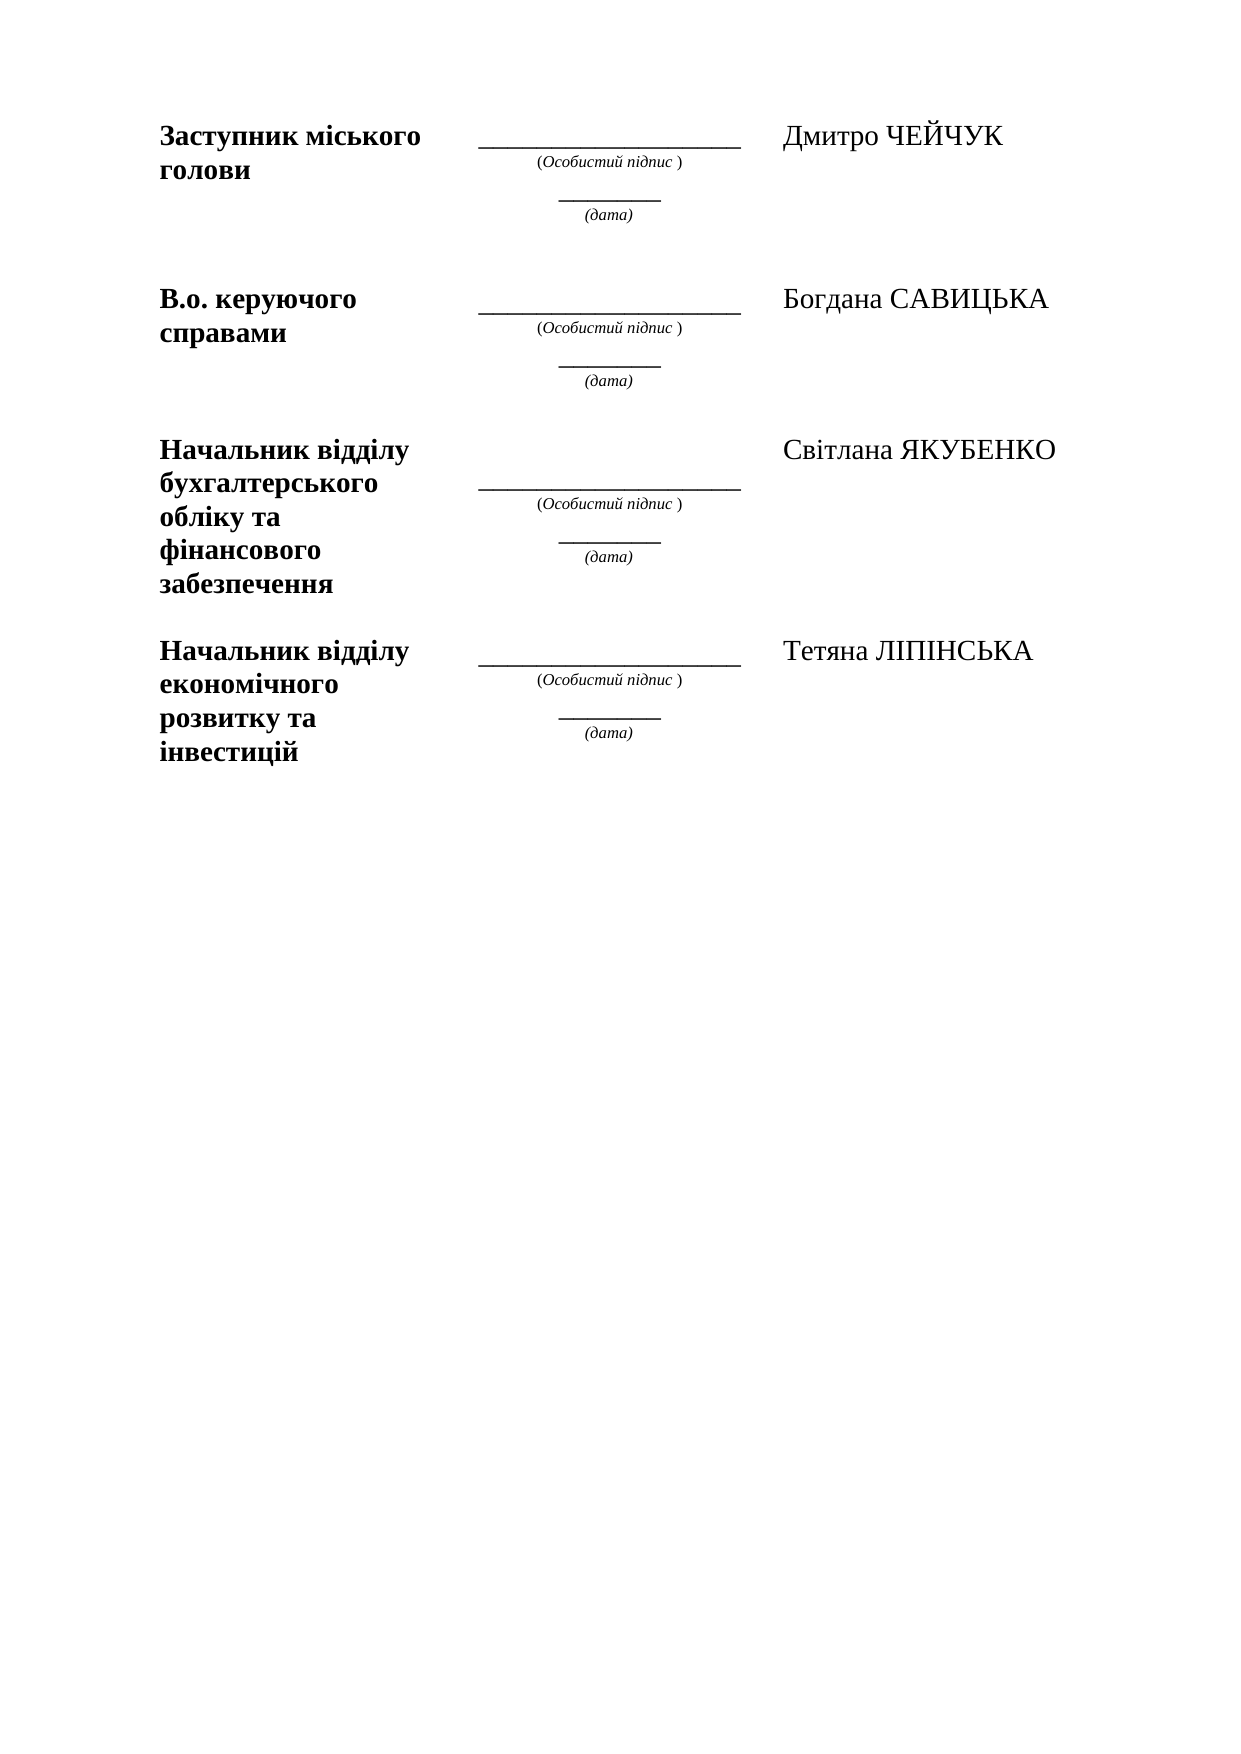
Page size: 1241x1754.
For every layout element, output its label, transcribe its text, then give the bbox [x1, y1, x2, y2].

table_header __________________ (Особистий підпис ) _______ (дата) [447, 118, 772, 281]
table_header Заступник міського голови [148, 118, 447, 281]
table_cell __________________ (Особистий підпис ) _______ (дата) [447, 633, 772, 784]
table_cell Богдана САВИЦЬКА [772, 281, 1151, 432]
table_cell __________________ (Особистий підпис ) _______ (дата) [447, 281, 772, 432]
table_cell Начальник відділу економічного розвитку та інвестицій [148, 633, 447, 784]
table_header Дмитро ЧЕЙЧУК [772, 118, 1151, 281]
table_cell __________________ (Особистий підпис ) _______ (дата) [447, 432, 772, 633]
table_cell Начальник відділу бухгалтерського обліку та фінансового забезпечення [148, 432, 447, 633]
table_cell Світлана ЯКУБЕНКО [772, 432, 1151, 633]
table_cell Тетяна ЛІПІНСЬКА [772, 633, 1151, 784]
table_cell В.о. керуючого справами [148, 281, 447, 432]
